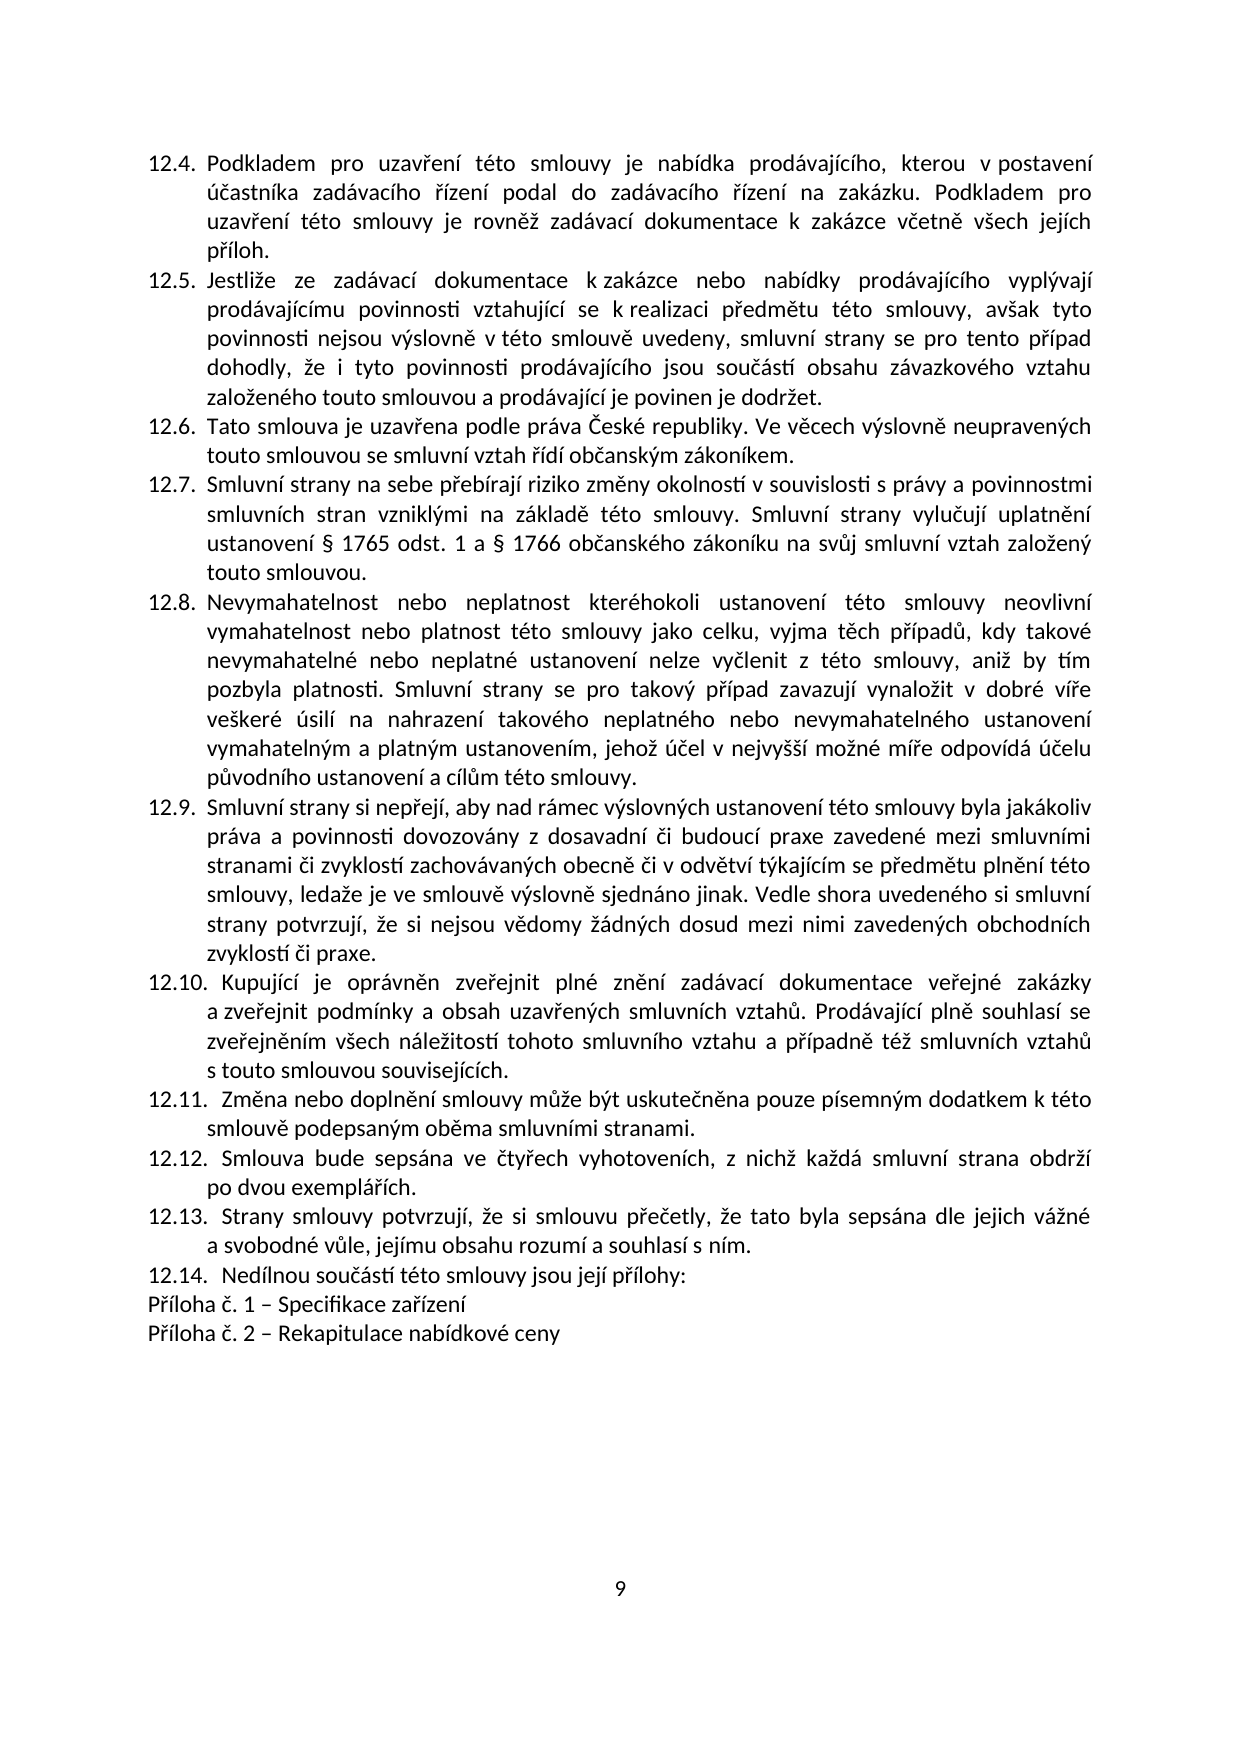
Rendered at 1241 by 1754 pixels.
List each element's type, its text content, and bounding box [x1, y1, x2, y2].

list Nevymahatelnost nebo neplatnost kteréhokoli ustanovení této smlouvy neovlivní vymahatelnost nebo platnost této smlouvy jako celku, vyjma těch případů, kdy takové nevymahatelné nebo neplatné ustanovení nelze vyčlenit z této smlouvy, aniž by tím pozbyla platnosti. Smluvní strany se pro takový případ zavazují vynaložit v dobré víře veškeré úsilí na nahrazení takového neplatného nebo nevymahatelného ustanovení vymahatelným a platným ustanovením, jehož účel v nejvyšší možné míře odpovídá účelu původního ustanovení a cílům této smlouvy. [148, 587, 1093, 792]
list Jestliže ze zadávací dokumentace k zakázce nebo nabídky prodávajícího vyplývají prodávajícímu povinnosti vztahující se k realizaci předmětu této smlouvy, avšak tyto povinnosti nejsou výslovně v této smlouvě uvedeny, smluvní strany se pro tento případ dohodly, že i tyto povinnosti prodávajícího jsou součástí obsahu závazkového vztahu založeného touto smlouvou a prodávající je povinen je dodržet. [148, 265, 1093, 411]
list Podkladem pro uzavření této smlouvy je nabídka prodávajícího, kterou v postavení účastníka zadávacího řízení podal do zadávacího řízení na zakázku. Podkladem pro uzavření této smlouvy je rovněž zadávací dokumentace k zakázce včetně všech jejích příloh. [148, 148, 1093, 265]
list Tato smlouva je uzavřena podle práva České republiky. Ve věcech výslovně neupravených touto smlouvou se smluvní vztah řídí občanským zákoníkem. [148, 411, 1093, 469]
list Smluvní strany na sebe přebírají riziko změny okolností v souvislosti s právy a povinnostmi smluvních stran vzniklými na základě této smlouvy. Smluvní strany vylučují uplatnění ustanovení § 1765 odst. 1 a § 1766 občanského zákoníku na svůj smluvní vztah založený touto smlouvou. [148, 469, 1093, 587]
list Strany smlouvy potvrzují, že si smlouvu přečetly, že tato byla sepsána dle jejich vážné a svobodné vůle, jejímu obsahu rozumí a souhlasí s ním. [148, 1201, 1093, 1260]
list Změna nebo doplnění smlouvy může být uskutečněna pouze písemným dodatkem k této smlouvě podepsaným oběma smluvními stranami. [148, 1084, 1093, 1143]
list Nedílnou součástí této smlouvy jsou její přílohy: [148, 1260, 1093, 1289]
list Smluvní strany si nepřejí, aby nad rámec výslovných ustanovení této smlouvy byla jakákoliv práva a povinnosti dovozovány z dosavadní či budoucí praxe zavedené mezi smluvními stranami či zvyklostí zachovávaných obecně či v odvětví týkajícím se předmětu plnění této smlouvy, ledaže je ve smlouvě výslovně sjednáno jinak. Vedle shora uvedeného si smluvní strany potvrzují, že si nejsou vědomy žádných dosud mezi nimi zavedených obchodních zvyklostí či praxe. [148, 792, 1093, 967]
text Příloha č. 1 – Specifikace zařízení [148, 1289, 1093, 1318]
list Kupující je oprávněn zveřejnit plné znění zadávací dokumentace veřejné zakázky a zveřejnit podmínky a obsah uzavřených smluvních vztahů. Prodávající plně souhlasí se zveřejněním všech náležitostí tohoto smluvního vztahu a případně též smluvních vztahů s touto smlouvou souvisejících. [148, 967, 1093, 1084]
text Příloha č. 2 – Rekapitulace nabídkové ceny [148, 1318, 1093, 1348]
list Smlouva bude sepsána ve čtyřech vyhotoveních, z nichž každá smluvní strana obdrží po dvou exemplářích. [148, 1143, 1093, 1201]
